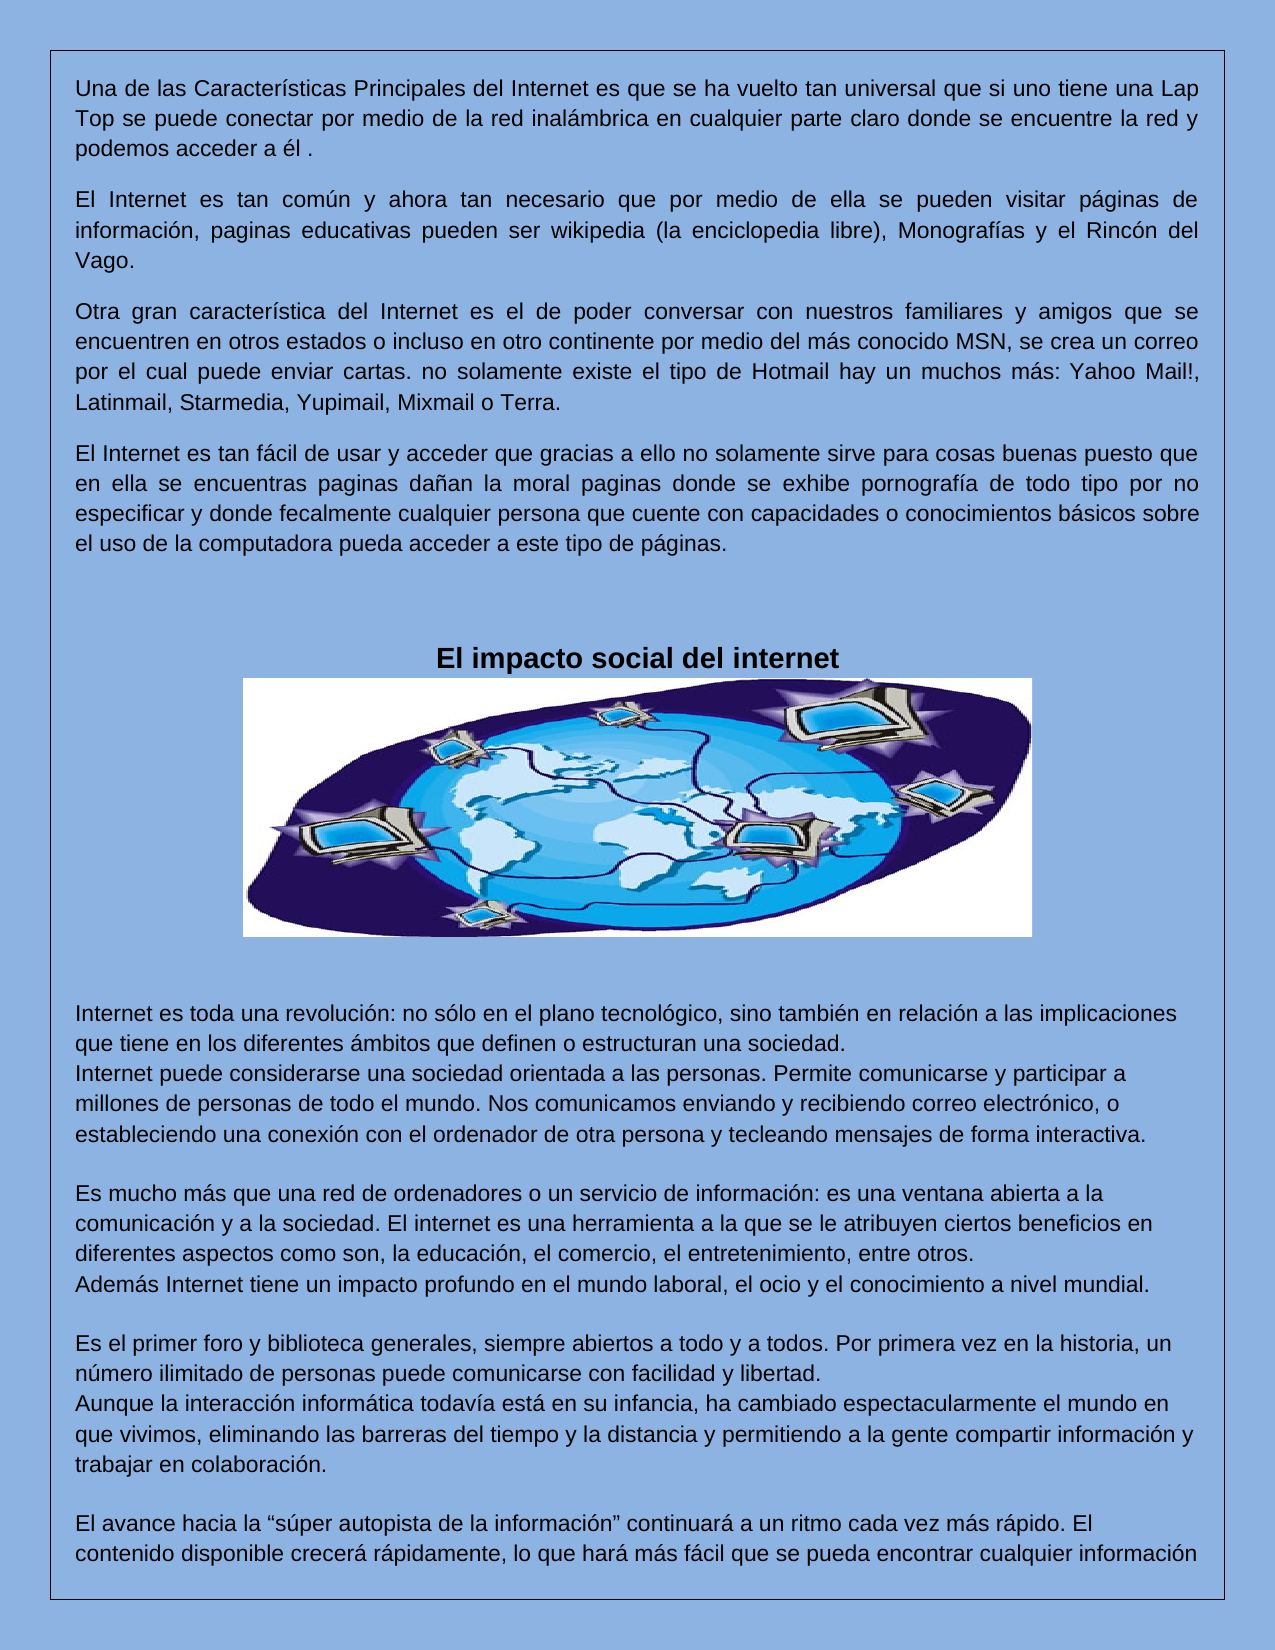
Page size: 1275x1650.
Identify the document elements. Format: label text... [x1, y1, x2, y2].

text Es mucho más que una red de ordenadores o un servicio de información: es una ventana abierta a la comunicación y a la sociedad. El internet es una herramienta a la que se le atribuyen ciertos beneficios en diferentes aspectos como son, la educación, el comercio, el entretenimiento, entre otros. Además Internet tiene un impacto profundo en el mundo laboral, el ocio y el conocimiento a nivel mundial. [75, 1180, 1200, 1297]
picture [243, 678, 1033, 937]
text Internet es toda una revolución: no sólo en el plano tecnológico, sino también en relación a las implicaciones que tiene en los diferentes ámbitos que definen o estructuran una sociedad. Internet puede considerarse una sociedad orientada a las personas. Permite comunicarse y participar a millones de personas de todo el mundo. Nos comunicamos enviando y recibiendo correo electrónico, o estableciendo una conexión con el ordenador de otra persona y tecleando mensajes de forma interactiva. [75, 969, 1200, 1147]
text El Internet es tan común y ahora tan necesario que por medio de ella se pueden visitar páginas de información, paginas educativas pueden ser wikipedia (la enciclopedia libre), Monografías y el Rincón del Vago. [75, 186, 1200, 273]
text Una de las Características Principales del Internet es que se ha vuelto tan universal que si uno tiene una Lap Top se puede conectar por medio de la red inalámbrica en cualquier parte claro donde se encuentre la red y podemos acceder a él . [75, 75, 1200, 162]
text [75, 1510, 1200, 1567]
text El Internet es tan fácil de usar y acceder que gracias a ello no solamente sirve para cosas buenas puesto que en ella se encuentras paginas dañan la moral paginas donde se exhibe pornografía de todo tipo por no especificar y donde fecalmente cualquier persona que cuente con capacidades o conocimientos básicos sobre el uso de la computadora pueda acceder a este tipo de páginas. [75, 439, 1200, 557]
text Otra gran característica del Internet es el de poder conversar con nuestros familiares y amigos que se encuentren en otros estados o incluso en otro continente por medio del más conocido MSN, se crea un correo por el cual puede enviar cartas. no solamente existe el tipo de Hotmail hay un muchos más: Yahoo Mail!, Latinmail, Starmedia, Yupimail, Mixmail o Terra. [75, 298, 1200, 415]
text Es el primer foro y biblioteca generales, siempre abiertos a todo y a todos. Por primera vez en la historia, un número ilimitado de personas puede comunicarse con facilidad y libertad. Aunque la interacción informática todavía está en su infancia, ha cambiado espectacularmente el mundo en que vivimos, eliminando las barreras del tiempo y la distancia y permitiendo a la gente compartir información y trabajar en colaboración. [75, 1330, 1200, 1477]
